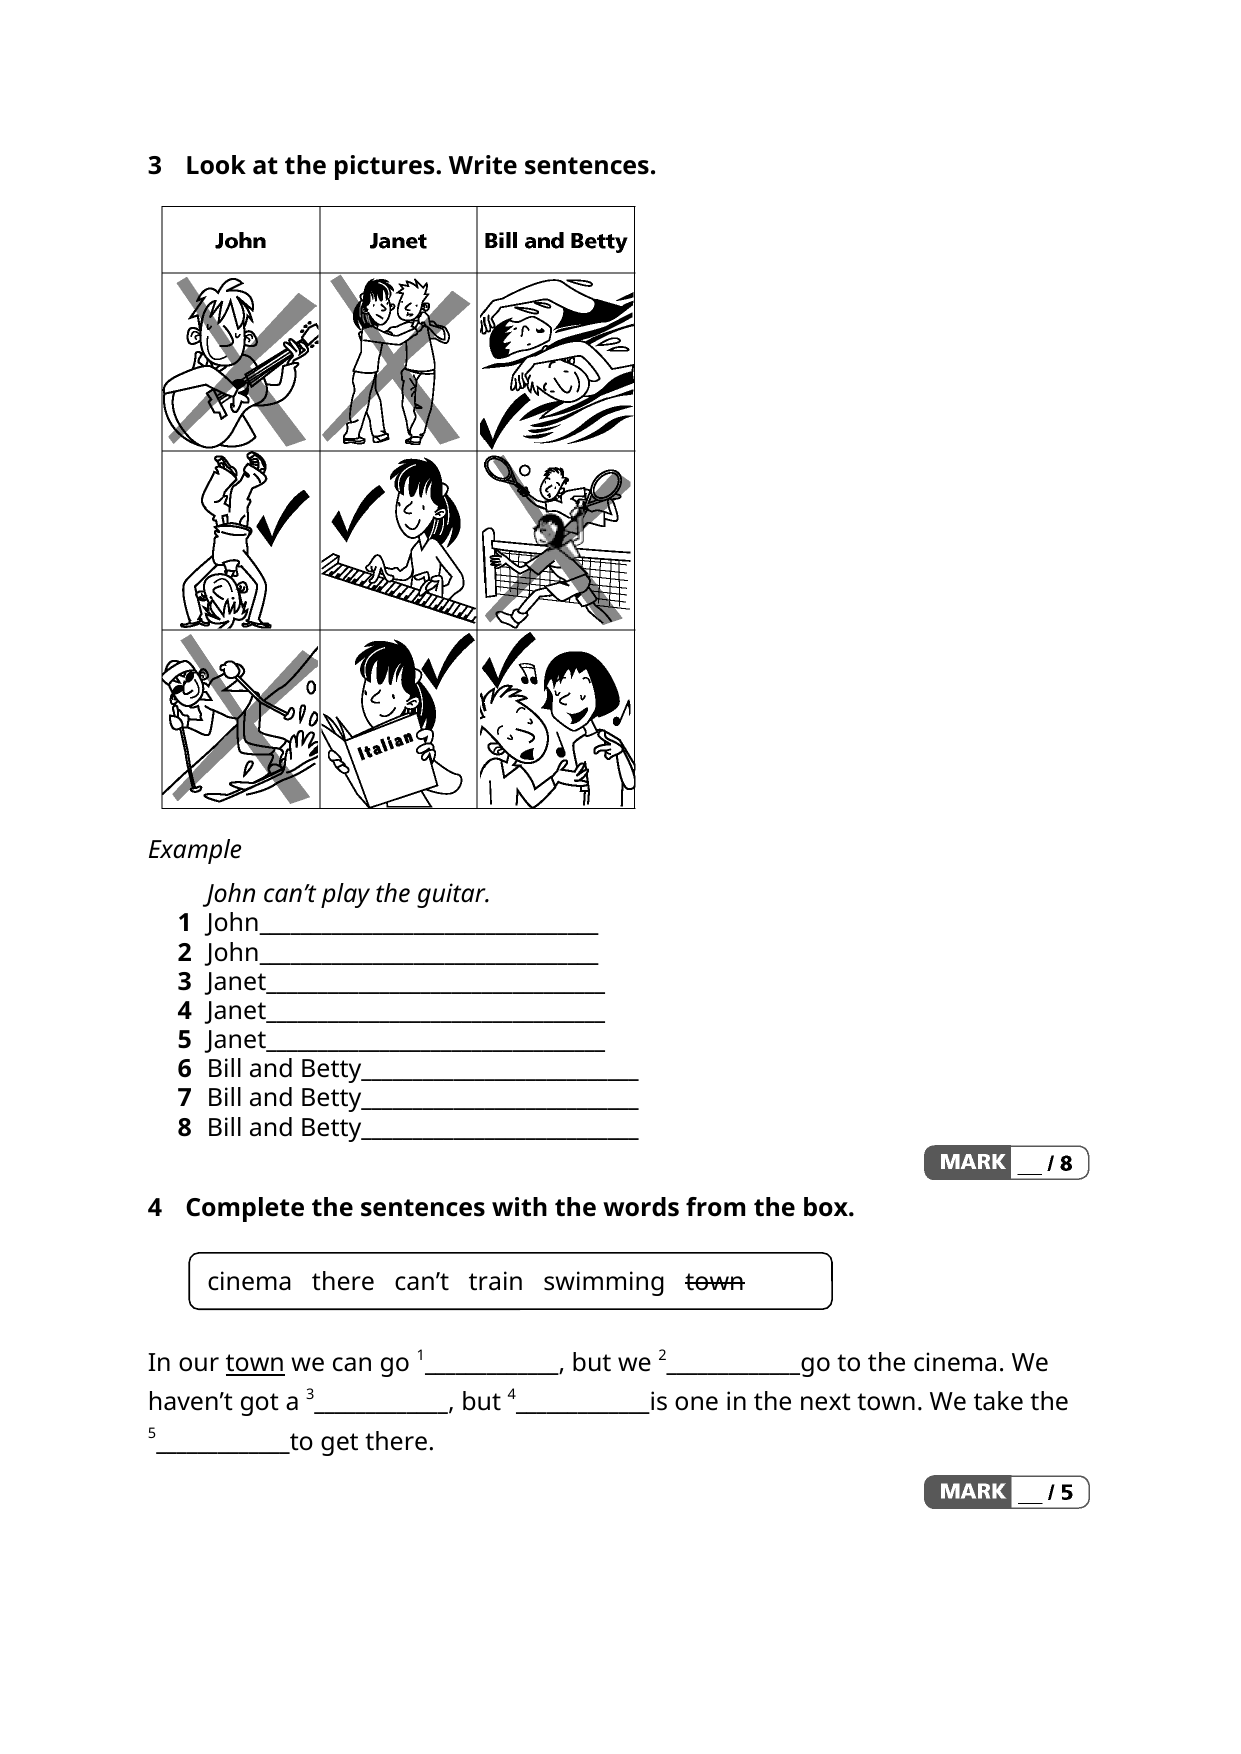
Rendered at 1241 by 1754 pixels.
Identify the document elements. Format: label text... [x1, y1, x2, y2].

picture [147, 195, 653, 819]
text 3 Look at the pictures. Write sentences. [148, 148, 1093, 182]
picture [920, 1471, 1093, 1513]
text 3 Janet_________________________________ [177, 967, 1093, 996]
text John can’t play the guitar. [177, 879, 1093, 908]
text Example [148, 832, 1093, 866]
text 4 Complete the sentences with the words from the box. [148, 1189, 1093, 1223]
text 1 John_________________________________ [177, 908, 1093, 938]
text 6 Bill and Betty___________________________ [177, 1054, 1093, 1083]
text 2 John_________________________________ [177, 938, 1093, 967]
text 8 Bill and Betty___________________________ [177, 1113, 1093, 1142]
text In our town we can go 1_____________, but we 2_____________go to the cinema. We haven’t got a 3_____________, but 4_____________is one in the next town. We take the 5_____________to get there. [148, 1345, 1093, 1457]
text 5 Janet_________________________________ [177, 1025, 1093, 1054]
text 4 Janet_________________________________ [177, 996, 1093, 1025]
text 7 Bill and Betty___________________________ [177, 1083, 1093, 1113]
picture [920, 1142, 1093, 1182]
